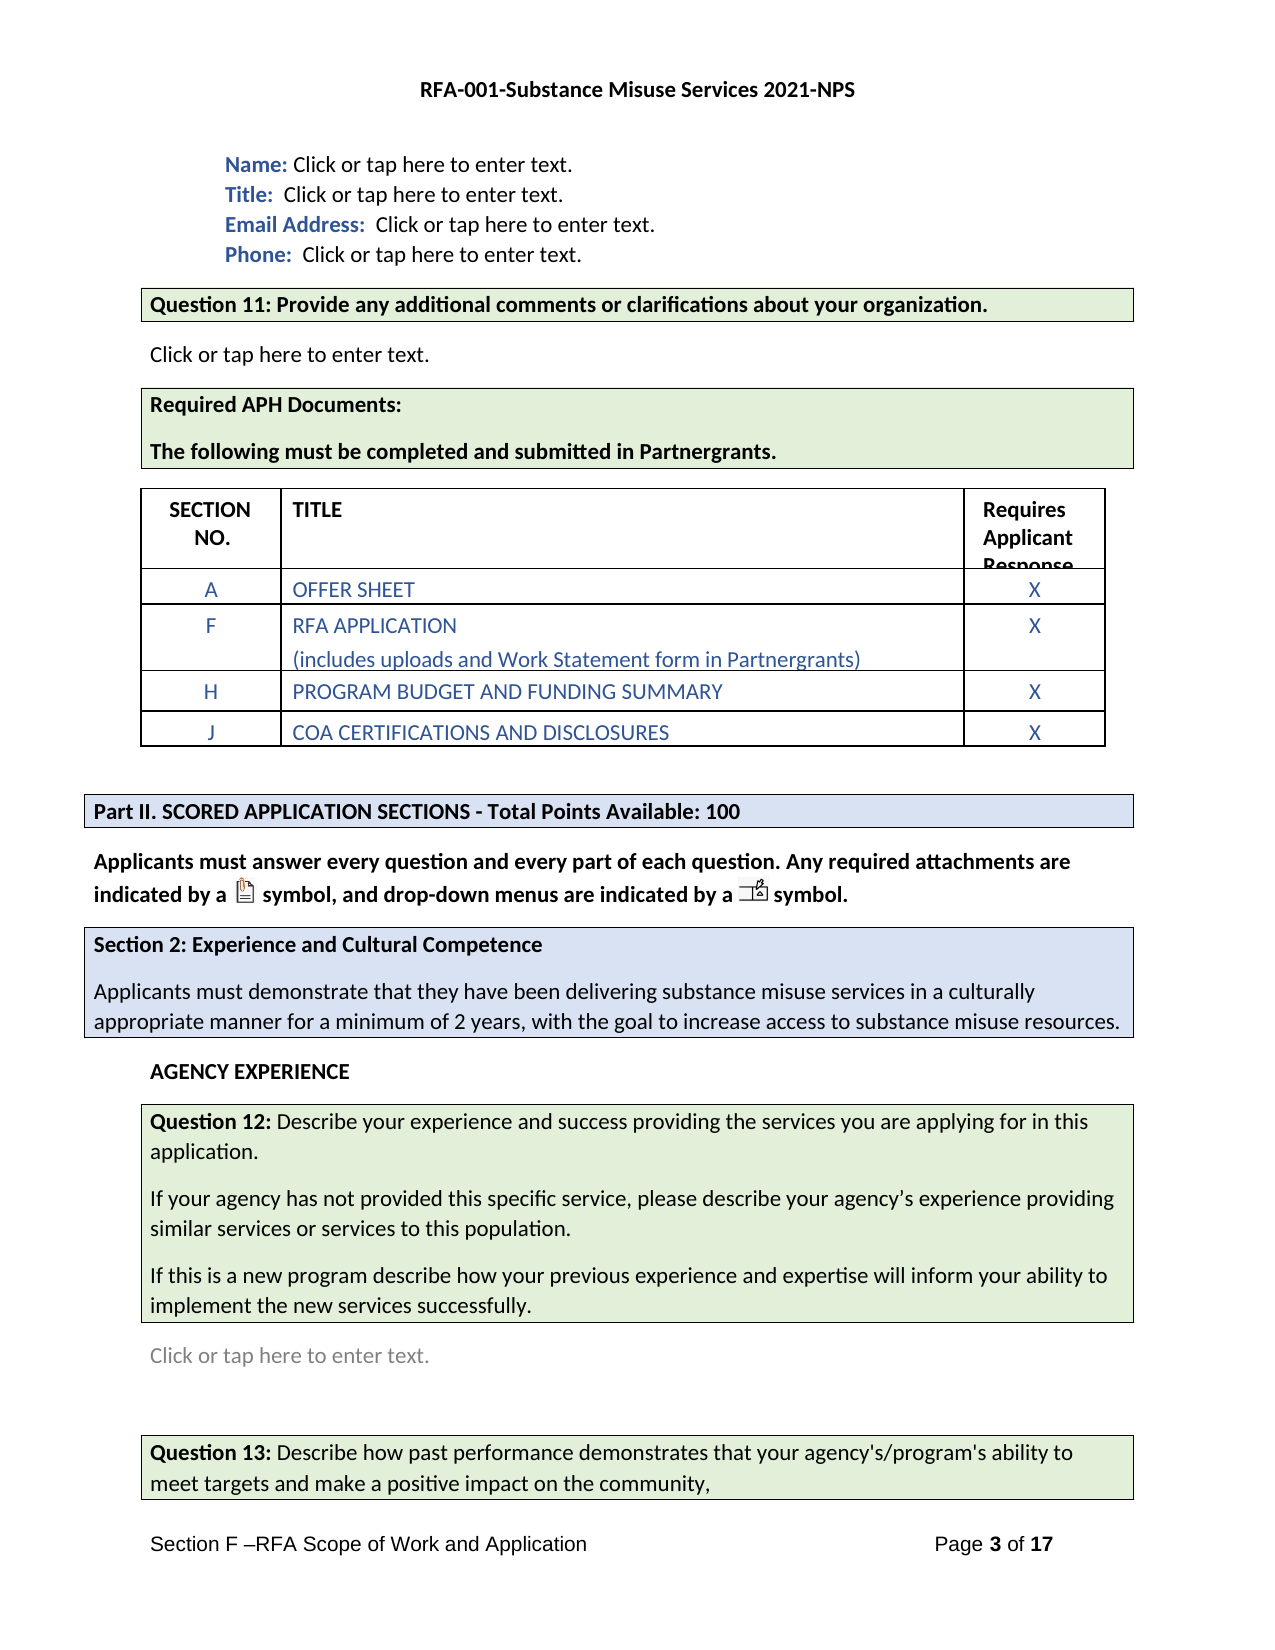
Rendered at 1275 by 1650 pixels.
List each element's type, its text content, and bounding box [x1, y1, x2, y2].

text Required APH Documents: [142, 389, 1133, 419]
table_cell F [142, 605, 280, 669]
table_cell J [142, 712, 280, 745]
picture [232, 877, 258, 903]
table_cell RFA APPLICATION (includes uploads and Work Statement form in Partnergrants) [282, 605, 963, 669]
table_cell X [965, 712, 1104, 745]
text The following must be completed and submitted in Partnergrants. [142, 434, 1133, 468]
text Name: Title: Email Address: Phone: [225, 150, 1125, 269]
text AGENCY EXPERIENCE [150, 1057, 1125, 1085]
table_header SECTION NO. [142, 489, 280, 567]
text Question 12: Describe your experience and success providing the services you are applying for in this application. [142, 1105, 1133, 1166]
table_cell PROGRAM BUDGET AND FUNDING SUMMARY [282, 671, 963, 710]
text Part II. SCORED APPLICATION SECTIONS - Total Points Available: 100 [85, 795, 1133, 827]
text Question 11: Provide any additional comments or clarifications about your organization. [142, 289, 1133, 321]
table_cell H [142, 671, 280, 710]
text Applicants must answer every question and every part of each question. Any required attachments are indicated by a symbol, and drop-down menus are indicated by a symbol. [94, 847, 1125, 908]
text Applicants must demonstrate that they have been delivering substance misuse services in a culturally appropriate manner for a minimum of 2 years, with the goal to increase access to substance misuse resources. [85, 974, 1133, 1037]
table_cell X [965, 671, 1104, 710]
table_cell X [965, 569, 1104, 603]
table_cell X [965, 605, 1104, 669]
table_cell COA CERTIFICATIONS AND DISCLOSURES [282, 712, 963, 745]
table_header TITLE [282, 489, 963, 567]
text If this is a new program describe how your previous experience and expertise will inform your ability to implement the new services successfully. [142, 1258, 1133, 1322]
text Section 2: Experience and Cultural Competence [85, 928, 1133, 958]
table_cell OFFER SHEET [282, 569, 963, 603]
table_cell A [142, 569, 280, 603]
text If your agency has not provided this specific service, please describe your agency’s experience providing similar services or services to this population. [142, 1181, 1133, 1243]
table_header Requires Applicant Response (X) [965, 489, 1104, 567]
picture [738, 877, 769, 902]
text Question 13: Describe how past performance demonstrates that your agency's/program's ability to meet targets and make a positive impact on the community, [142, 1436, 1133, 1499]
